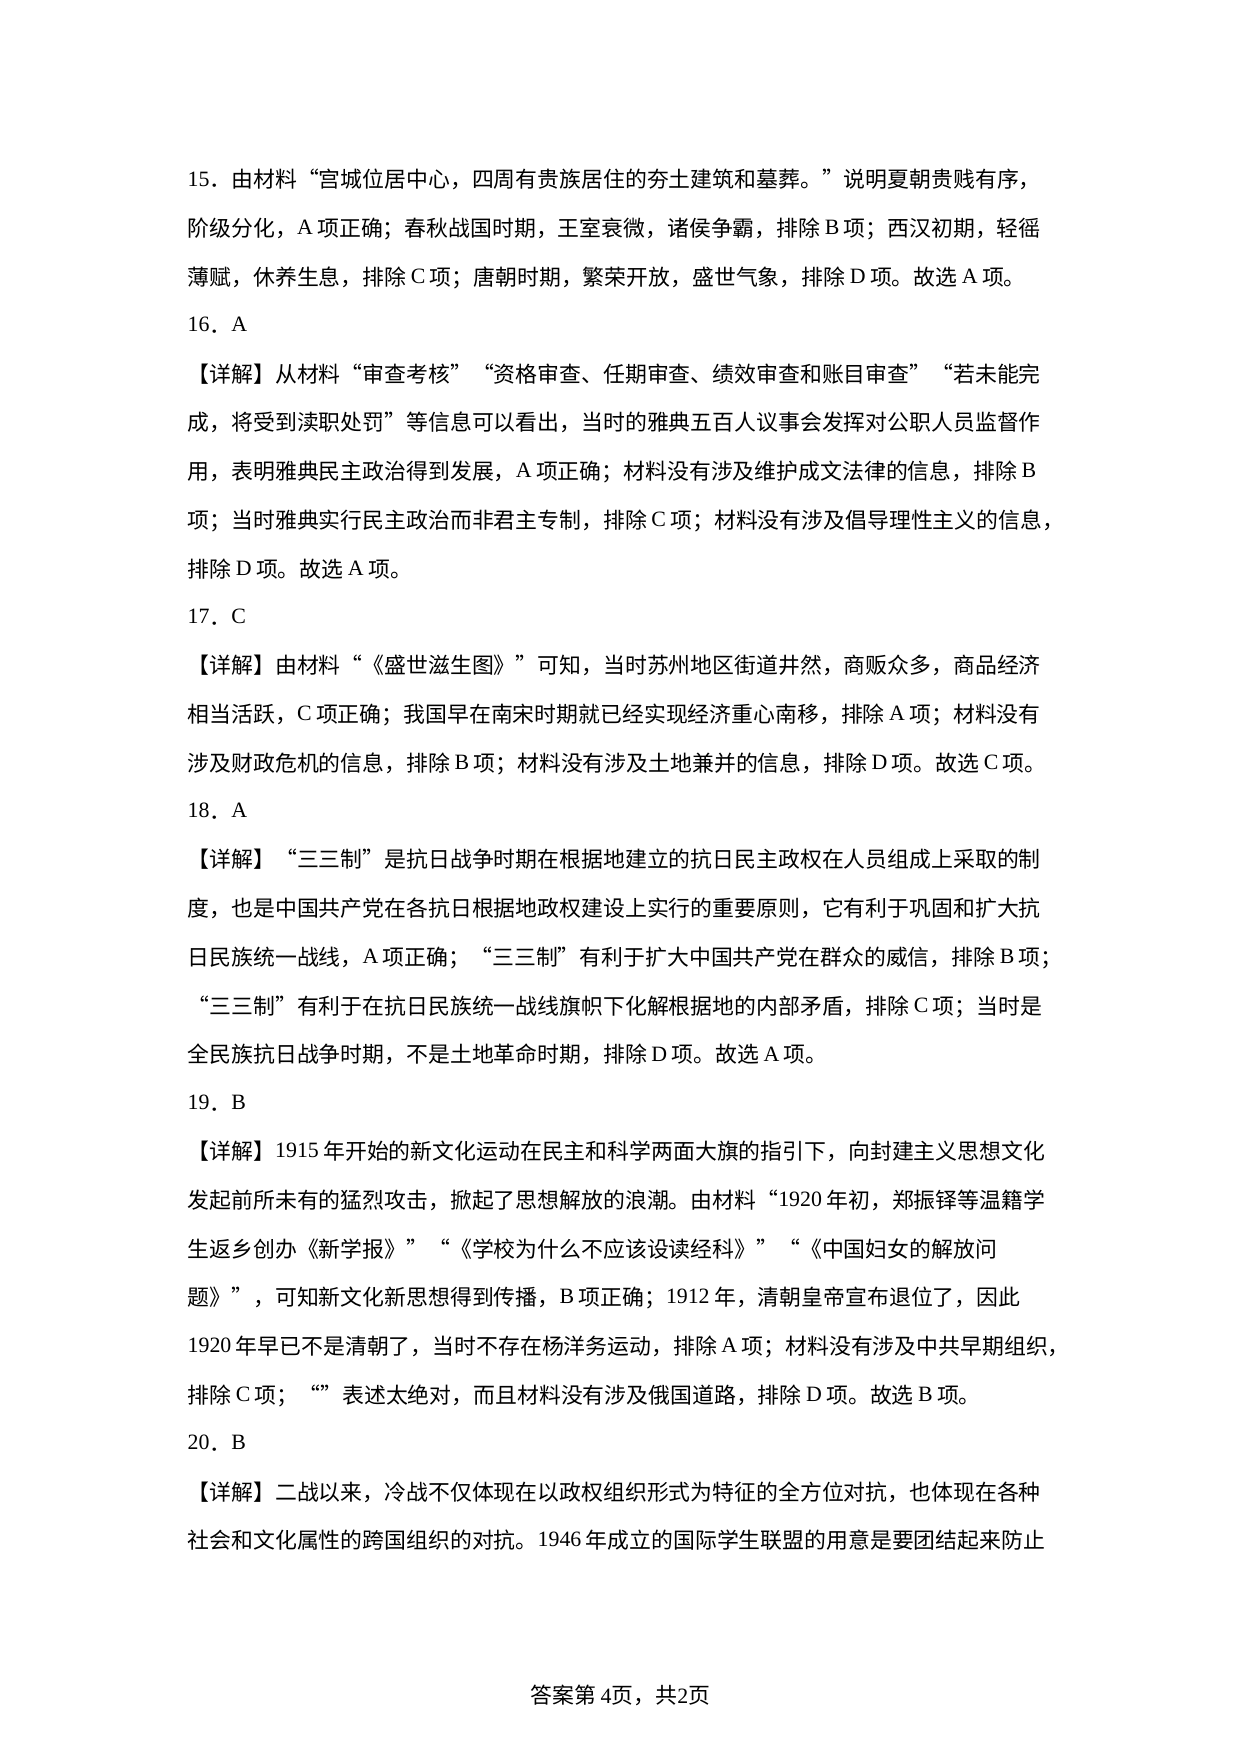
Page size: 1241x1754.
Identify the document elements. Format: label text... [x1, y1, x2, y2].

text 20．B [187, 1426, 1053, 1458]
text 【详解】“三三制”是抗日战争时期在根据地建立的抗日民主政权在人员组成上采取的制度，也是中国共产党在各抗日根据地政权建设上实行的重要原则，它有利于巩固和扩大抗日民族统一战线，A项正确；“三三制”有利于扩大中国共产党在群众的威信，排除B项；“三三制”有利于在抗日民族统一战线旗帜下化解根据地的内部矛盾，排除C项；当时是全民族抗日战争时期，不是土地革命时期，排除D项。故选A项。 [187, 842, 1053, 1069]
text 【详解】由材料“《盛世滋生图》”可知，当时苏州地区街道井然，商贩众多，商品经济相当活跃，C项正确；我国早在南宋时期就已经实现经济重心南移，排除A项；材料没有涉及财政危机的信息，排除B项；材料没有涉及土地兼并的信息，排除D项。故选C项。 [187, 648, 1053, 778]
text 18．A [187, 794, 1053, 826]
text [187, 1474, 1053, 1555]
text 16．A [187, 308, 1053, 340]
text 19．B [187, 1085, 1053, 1118]
text 15．由材料“宫城位居中心，四周有贵族居住的夯土建筑和墓葬。”说明夏朝贵贱有序，阶级分化，A项正确；春秋战国时期，王室衰微，诸侯争霸，排除B项；西汉初期，轻徭薄赋，休养生息，排除C项；唐朝时期，繁荣开放，盛世气象，排除D项。故选A项。 [187, 162, 1053, 292]
text 【详解】从材料“审查考核”“资格审查、任期审查、绩效审查和账目审查”“若未能完成，将受到渎职处罚”等信息可以看出，当时的雅典五百人议事会发挥对公职人员监督作用，表明雅典民主政治得到发展，A项正确；材料没有涉及维护成文法律的信息，排除B项；当时雅典实行民主政治而非君主专制，排除C项；材料没有涉及倡导理性主义的信息，排除D项。故选A项。 [187, 356, 1053, 584]
text 【详解】1915年开始的新文化运动在民主和科学两面大旗的指引下，向封建主义思想文化发起前所未有的猛烈攻击，掀起了思想解放的浪潮。由材料“1920年初，郑振铎等温籍学生返乡创办《新学报》”“《学校为什么不应该设读经科》”“《中国妇女的解放问题》”，可知新文化新思想得到传播，B项正确；1912年，清朝皇帝宣布退位了，因此1920年早已不是清朝了，当时不存在杨洋务运动，排除A项；材料没有涉及中共早期组织，排除C项；“”表述太绝对，而且材料没有涉及俄国道路，排除D项。故选B项。 [187, 1134, 1053, 1410]
text 17．C [187, 599, 1053, 632]
